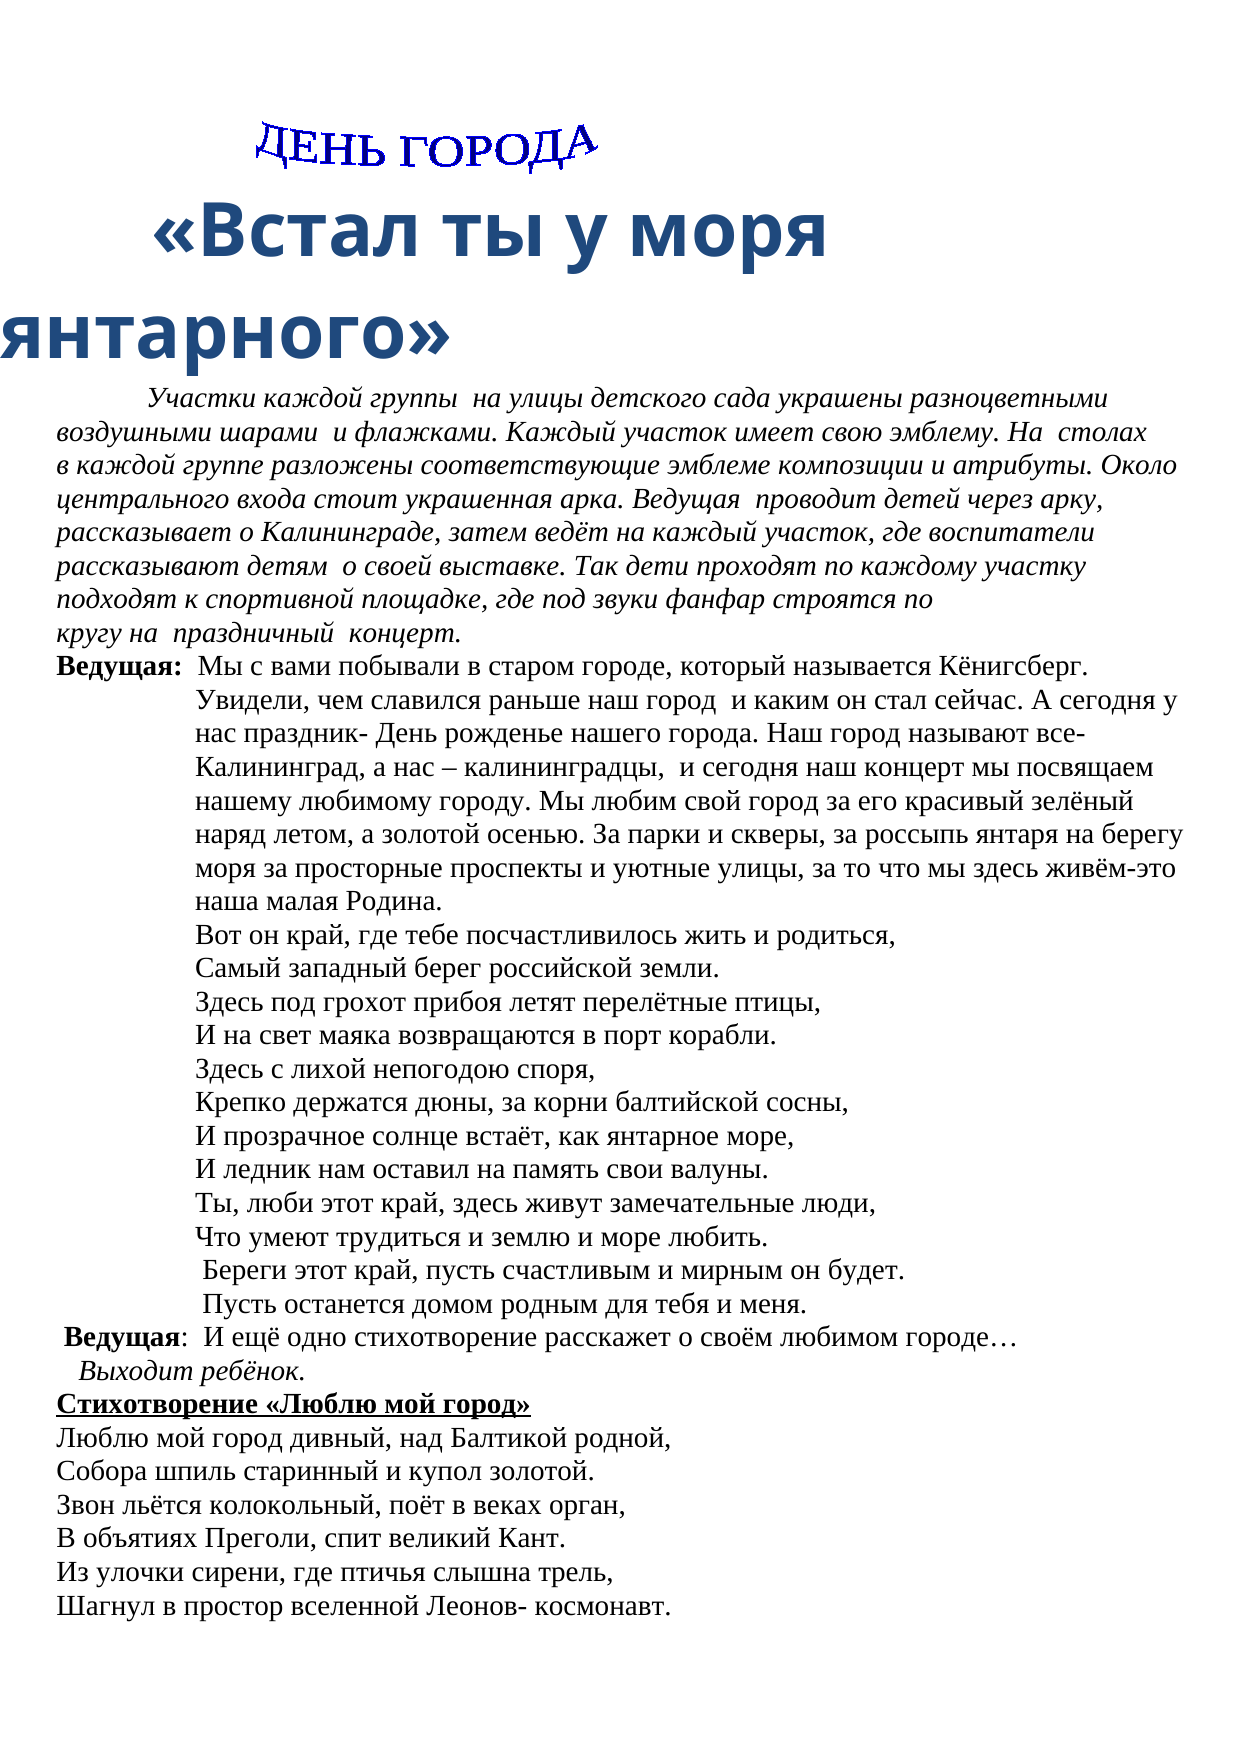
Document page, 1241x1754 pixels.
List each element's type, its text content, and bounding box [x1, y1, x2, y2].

text Ведущая: Мы с вами побывали в старом городе, который называется Кёнигсберг. [0, 648, 1200, 682]
text Здесь с лихой непогодою споря, [0, 1051, 1200, 1084]
text воздушными шарами и флажками. Каждый участок имеет свою эмблему. На столах [0, 414, 1200, 447]
text Ты, люби этот край, здесь живут замечательные люди, [0, 1185, 1200, 1219]
text В объятиях Преголи, спит великий Кант. [0, 1521, 1200, 1554]
text Вот он край, где тебе посчастливилось жить и родиться, [0, 917, 1200, 950]
text в каждой группе разложены соответствующие эмблеме композиции и атрибуты. Около [0, 447, 1200, 481]
text центрального входа стоит украшенная арка. Ведущая проводит детей через арку, [0, 481, 1200, 514]
text Крепко держатся дюны, за корни балтийской сосны, [0, 1084, 1200, 1118]
text Стихотворение «Люблю мой город» [0, 1386, 1200, 1420]
text Люблю мой город дивный, над Балтикой родной, [0, 1420, 1200, 1453]
text наряд летом, а золотой осенью. За парки и скверы, за россыпь янтаря на берегу [0, 816, 1200, 850]
text Пусть останется домом родным для тебя и меня. [0, 1286, 1200, 1319]
text Выходит ребёнок. [0, 1353, 1200, 1386]
text нас праздник- День рожденье нашего города. Наш город называют все- [0, 716, 1200, 749]
text Ведущая: И ещё одно стихотворение расскажет о своём любимом городе… [0, 1319, 1200, 1353]
text «Встал ты у моря янтарного» [0, 176, 1152, 380]
text Здесь под грохот прибоя летят перелётные птицы, [0, 984, 1200, 1017]
text И прозрачное солнце встаёт, как янтарное море, [0, 1118, 1200, 1152]
text подходят к спортивной площадке, где под звуки фанфар строятся по [0, 581, 1200, 615]
text кругу на праздничный концерт. [0, 615, 1200, 648]
text Шагнул в простор вселенной Леонов- космонавт. [0, 1588, 1200, 1621]
text Звон льётся колокольный, поёт в веках орган, [0, 1487, 1200, 1521]
text И ледник нам оставил на память свои валуны. [0, 1152, 1200, 1185]
text наша малая Родина. [0, 883, 1200, 917]
text Увидели, чем славился раньше наш город и каким он стал сейчас. А сегодня у [0, 682, 1200, 716]
text Самый западный берег российской земли. [0, 950, 1200, 984]
text моря за просторные проспекты и уютные улицы, за то что мы здесь живём-это [0, 850, 1200, 883]
text рассказывают детям о своей выставке. Так дети проходят по каждому участку [0, 548, 1200, 581]
text Калининград, а нас – калининградцы, и сегодня наш концерт мы посвящаем [0, 749, 1200, 783]
text нашему любимому городу. Мы любим свой город за его красивый зелёный [0, 783, 1200, 816]
text Что умеют трудиться и землю и море любить. [0, 1219, 1200, 1252]
text Участки каждой группы на улицы детского сада украшены разноцветными [0, 380, 1200, 414]
text Из улочки сирени, где птичья слышна трель, [0, 1554, 1200, 1588]
text Береги этот край, пусть счастливым и мирным он будет. [0, 1252, 1200, 1286]
text рассказывает о Калининграде, затем ведёт на каждый участок, где воспитатели [0, 514, 1200, 548]
text И на свет маяка возвращаются в порт корабли. [0, 1017, 1200, 1051]
text Собора шпиль старинный и купол золотой. [0, 1453, 1200, 1487]
